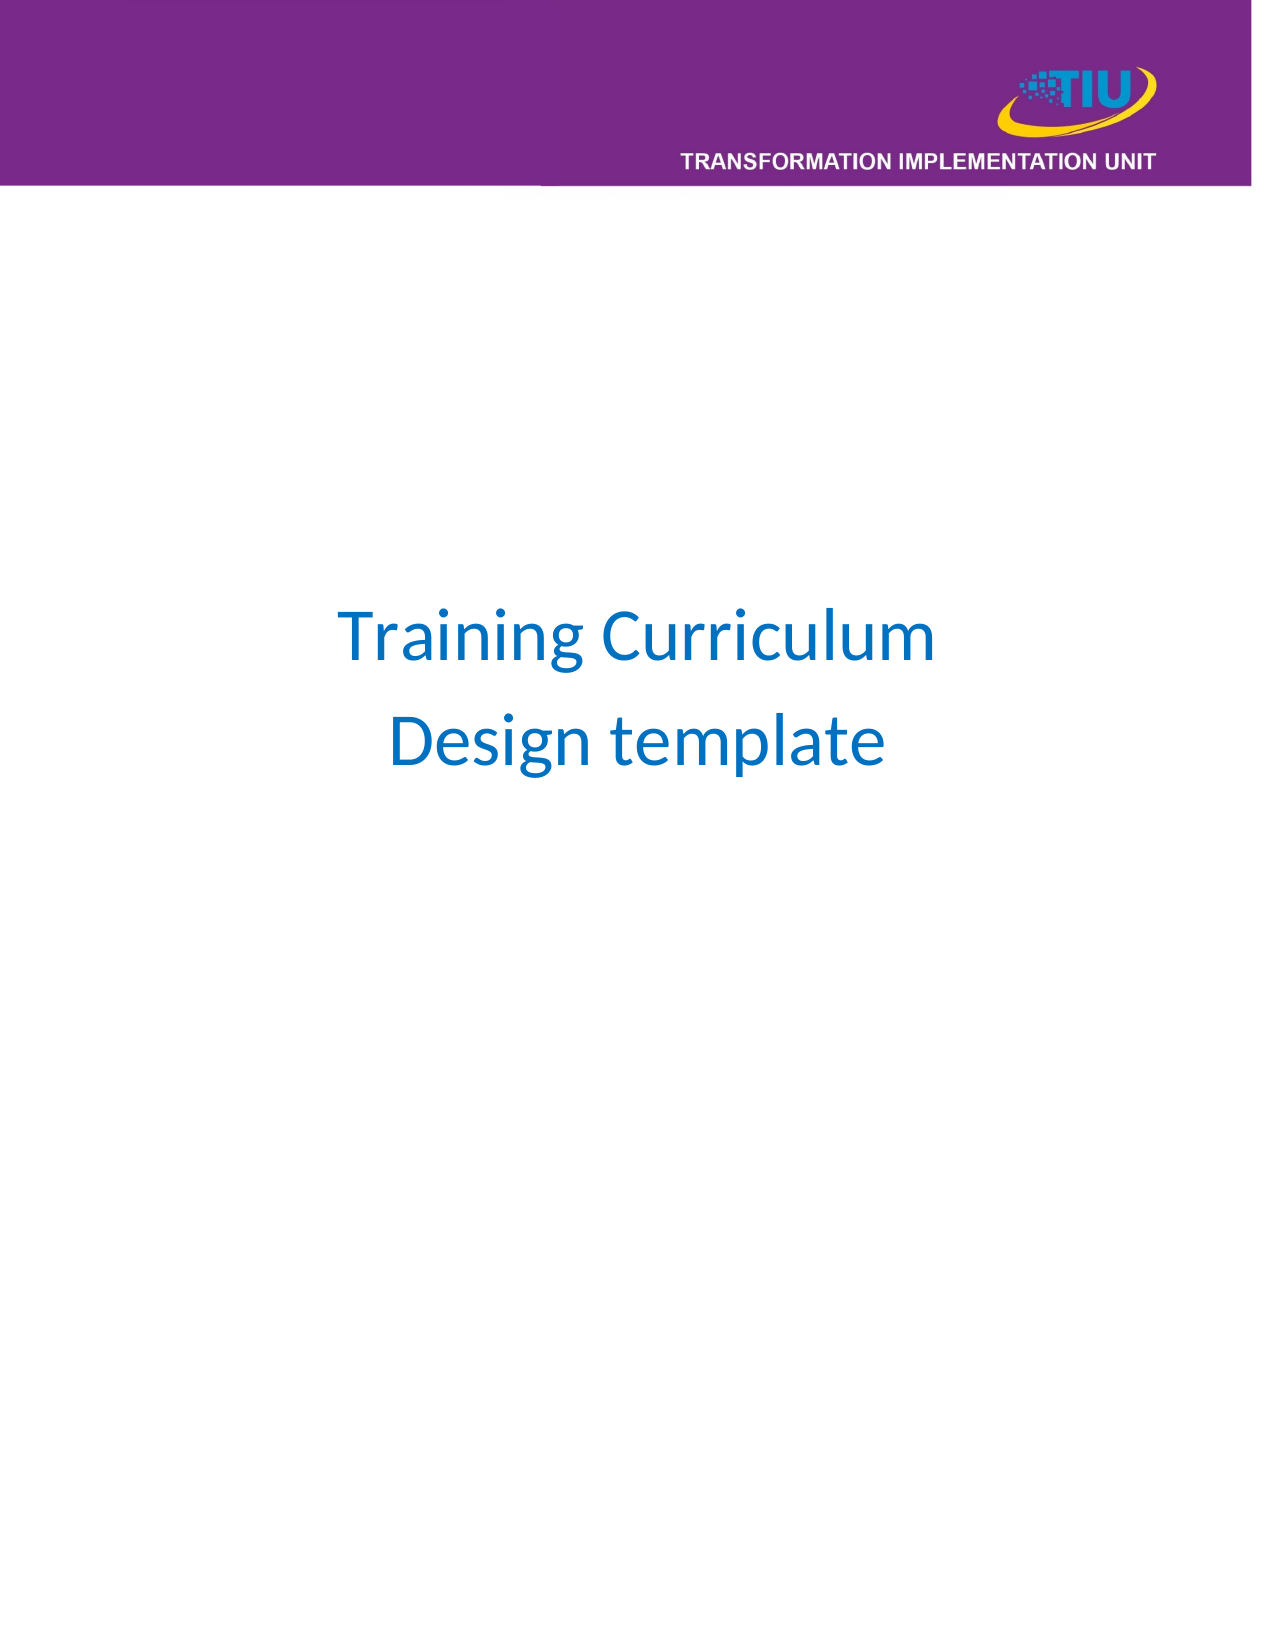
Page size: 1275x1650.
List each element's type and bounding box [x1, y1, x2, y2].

picture [0, 0, 1252, 198]
